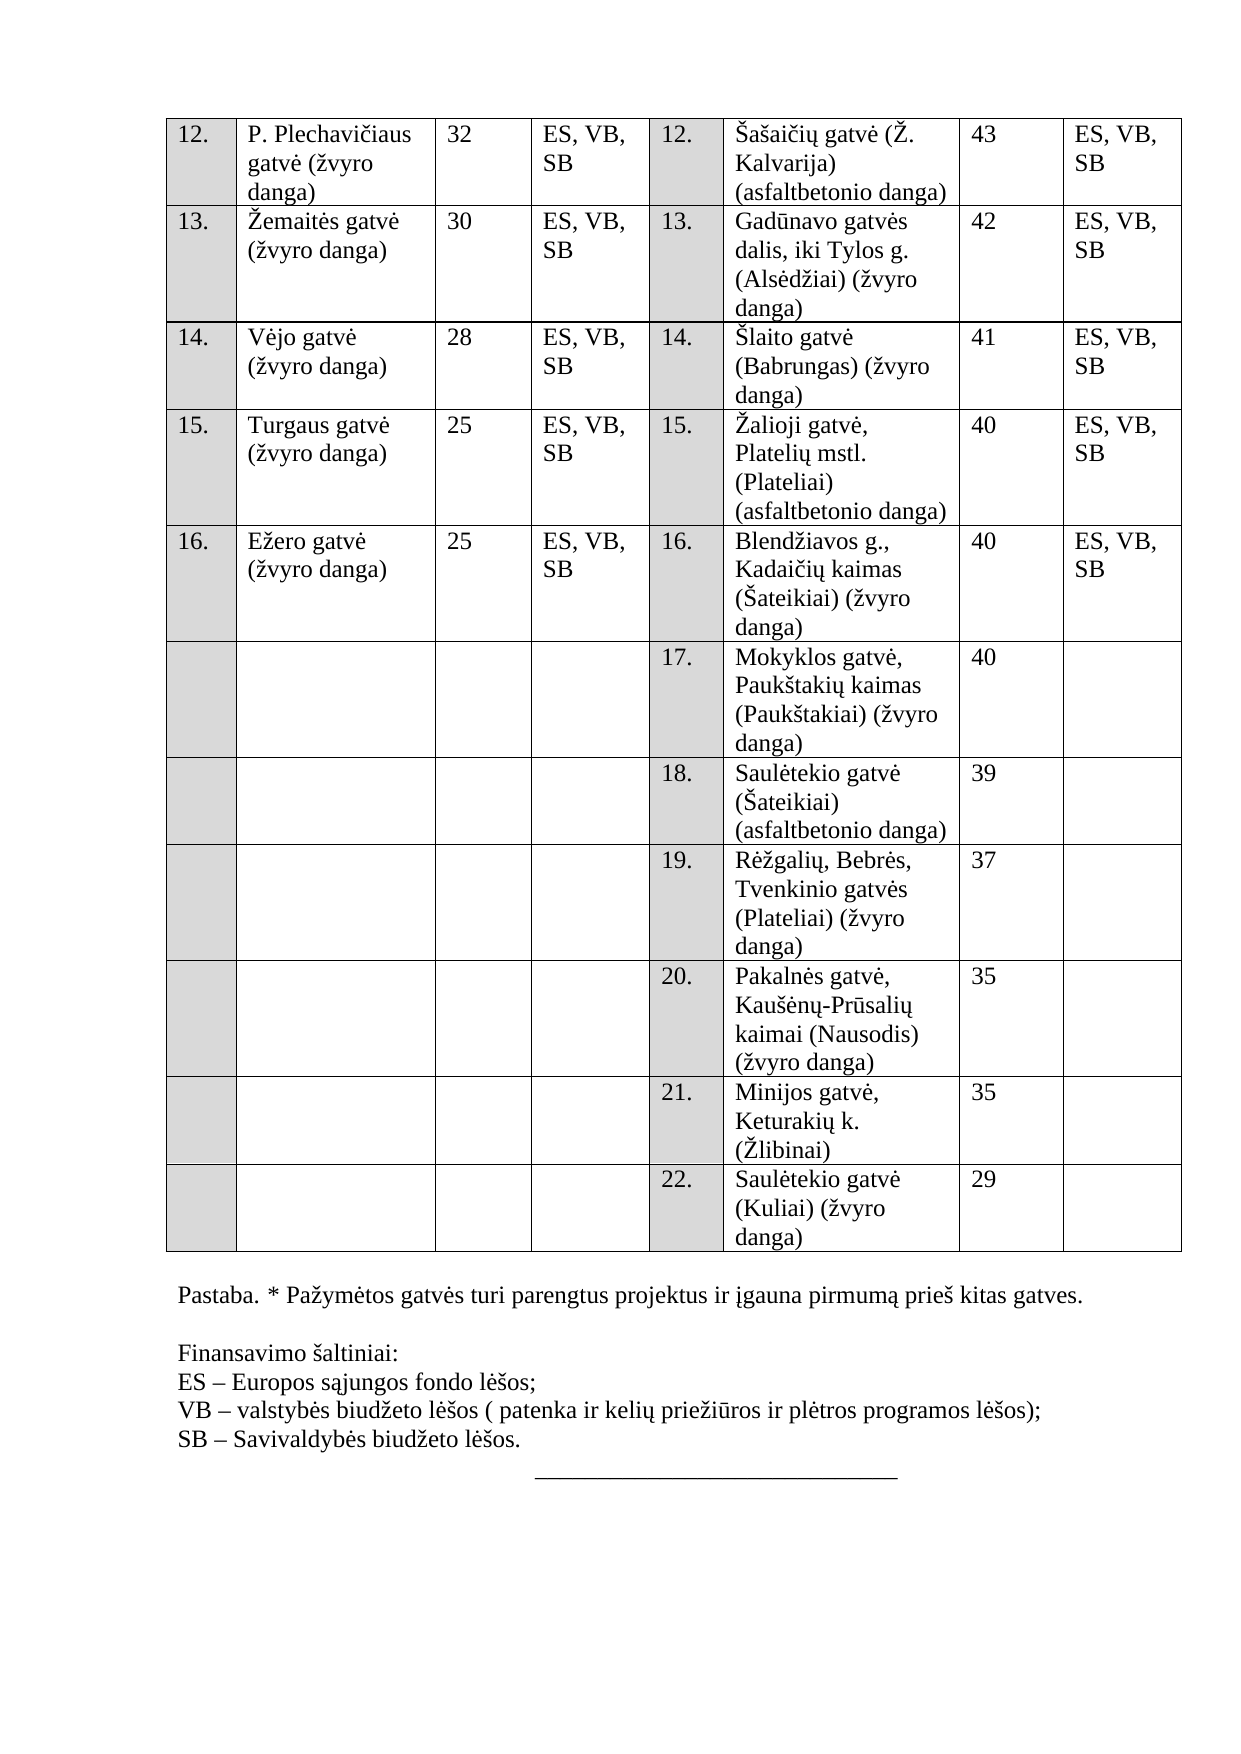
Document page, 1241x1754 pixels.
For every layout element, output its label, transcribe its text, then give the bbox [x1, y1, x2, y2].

table_cell [237, 845, 435, 960]
text SB – Savivaldybės biudžeto lėšos. [177, 1424, 1181, 1453]
table_cell 14. [650, 323, 723, 409]
table_cell Pakalnės gatvė, Kaušėnų-Prūsalių kaimai (Nausodis) (žvyro danga) [724, 961, 959, 1076]
table_cell Žemaitės gatvė (žvyro danga) [237, 206, 435, 321]
table_cell [167, 845, 236, 960]
table_cell ES, VB, SB [532, 323, 649, 409]
table_cell 18. [650, 758, 723, 844]
table_cell [532, 845, 649, 960]
table_cell [436, 961, 531, 1076]
text _____________________________ [177, 1453, 1181, 1482]
text ES – Europos sąjungos fondo lėšos; [177, 1367, 1181, 1396]
table_cell 12. [167, 119, 236, 205]
table_cell Ežero gatvė (žvyro danga) [237, 526, 435, 641]
table_cell [167, 961, 236, 1076]
table_cell 19. [650, 845, 723, 960]
table_cell [167, 758, 236, 844]
table_cell 40 [960, 526, 1063, 641]
table_cell [167, 642, 236, 757]
table_cell [532, 1165, 649, 1251]
table_cell [1064, 758, 1181, 844]
table_cell [237, 758, 435, 844]
table_cell 25 [436, 410, 531, 525]
table_cell 13. [167, 206, 236, 321]
table_cell Mokyklos gatvė, Paukštakių kaimas (Paukštakiai) (žvyro danga) [724, 642, 959, 757]
table_cell [1064, 961, 1181, 1076]
table_cell ES, VB, SB [532, 526, 649, 641]
table_cell Minijos gatvė, Keturakių k. (Žlibinai) [724, 1077, 959, 1163]
table_cell ES, VB, SB [532, 410, 649, 525]
table_cell [167, 1077, 236, 1163]
table_cell 14. [167, 323, 236, 409]
table_cell 39 [960, 758, 1063, 844]
table_cell 21. [650, 1077, 723, 1163]
table_cell 37 [960, 845, 1063, 960]
table_cell Saulėtekio gatvė (Kuliai) (žvyro danga) [724, 1165, 959, 1251]
table_cell [532, 642, 649, 757]
table_cell [532, 1077, 649, 1163]
table_cell 15. [167, 410, 236, 525]
text Finansavimo šaltiniai: [177, 1338, 1181, 1367]
table_cell 17. [650, 642, 723, 757]
table_cell 41 [960, 323, 1063, 409]
table_cell [436, 758, 531, 844]
table_cell [532, 961, 649, 1076]
table_cell [237, 642, 435, 757]
table_cell Gadūnavo gatvės dalis, iki Tylos g. (Alsėdžiai) (žvyro danga) [724, 206, 959, 321]
table_cell 16. [167, 526, 236, 641]
table_cell 16. [650, 526, 723, 641]
table_cell Vėjo gatvė (žvyro danga) [237, 323, 435, 409]
table_cell 20. [650, 961, 723, 1076]
text Pastaba. * Pažymėtos gatvės turi parengtus projektus ir įgauna pirmumą prieš kitas gatves. [177, 1281, 1181, 1309]
table_cell [436, 1165, 531, 1251]
table_cell ES, VB, SB [1064, 119, 1181, 205]
table_cell [237, 1077, 435, 1163]
table_cell 43 [960, 119, 1063, 205]
table_cell Saulėtekio gatvė (Šateikiai) (asfaltbetonio danga) [724, 758, 959, 844]
table_cell [237, 961, 435, 1076]
table_cell 29 [960, 1165, 1063, 1251]
table_cell 13. [650, 206, 723, 321]
table_cell 30 [436, 206, 531, 321]
table_cell 35 [960, 1077, 1063, 1163]
table_cell ES, VB, SB [1064, 526, 1181, 641]
table_cell [1064, 1077, 1181, 1163]
table_cell [436, 642, 531, 757]
table_cell 42 [960, 206, 1063, 321]
table_cell Turgaus gatvė (žvyro danga) [237, 410, 435, 525]
table_cell [1064, 1165, 1181, 1251]
table_cell [237, 1165, 435, 1251]
table_cell Šašaičių gatvė (Ž. Kalvarija) (asfaltbetonio danga) [724, 119, 959, 205]
table_cell [167, 1165, 236, 1251]
table_cell Rėžgalių, Bebrės, Tvenkinio gatvės (Plateliai) (žvyro danga) [724, 845, 959, 960]
table_cell 35 [960, 961, 1063, 1076]
table_cell 25 [436, 526, 531, 641]
table_cell 40 [960, 410, 1063, 525]
table_cell 32 [436, 119, 531, 205]
table_cell ES, VB, SB [1064, 410, 1181, 525]
table_cell Blendžiavos g., Kadaičių kaimas (Šateikiai) (žvyro danga) [724, 526, 959, 641]
table_cell ES, VB, SB [532, 119, 649, 205]
table_cell [1064, 642, 1181, 757]
table_cell ES, VB, SB [532, 206, 649, 321]
table_cell 28 [436, 323, 531, 409]
table_cell Šlaito gatvė (Babrungas) (žvyro danga) [724, 323, 959, 409]
table_cell 12. [650, 119, 723, 205]
table_cell 40 [960, 642, 1063, 757]
table_cell [532, 758, 649, 844]
table_cell [436, 1077, 531, 1163]
table_cell Žalioji gatvė, Platelių mstl. (Plateliai) (asfaltbetonio danga) [724, 410, 959, 525]
table_cell P. Plechavičiaus gatvė (žvyro danga) [237, 119, 435, 205]
table_cell 22. [650, 1165, 723, 1251]
table_cell ES, VB, SB [1064, 206, 1181, 321]
text VB – valstybės biudžeto lėšos ( patenka ir kelių priežiūros ir plėtros programos lėšos); [177, 1396, 1181, 1424]
table_cell ES, VB, SB [1064, 323, 1181, 409]
table_cell [1064, 845, 1181, 960]
table_cell [436, 845, 531, 960]
table_cell 15. [650, 410, 723, 525]
